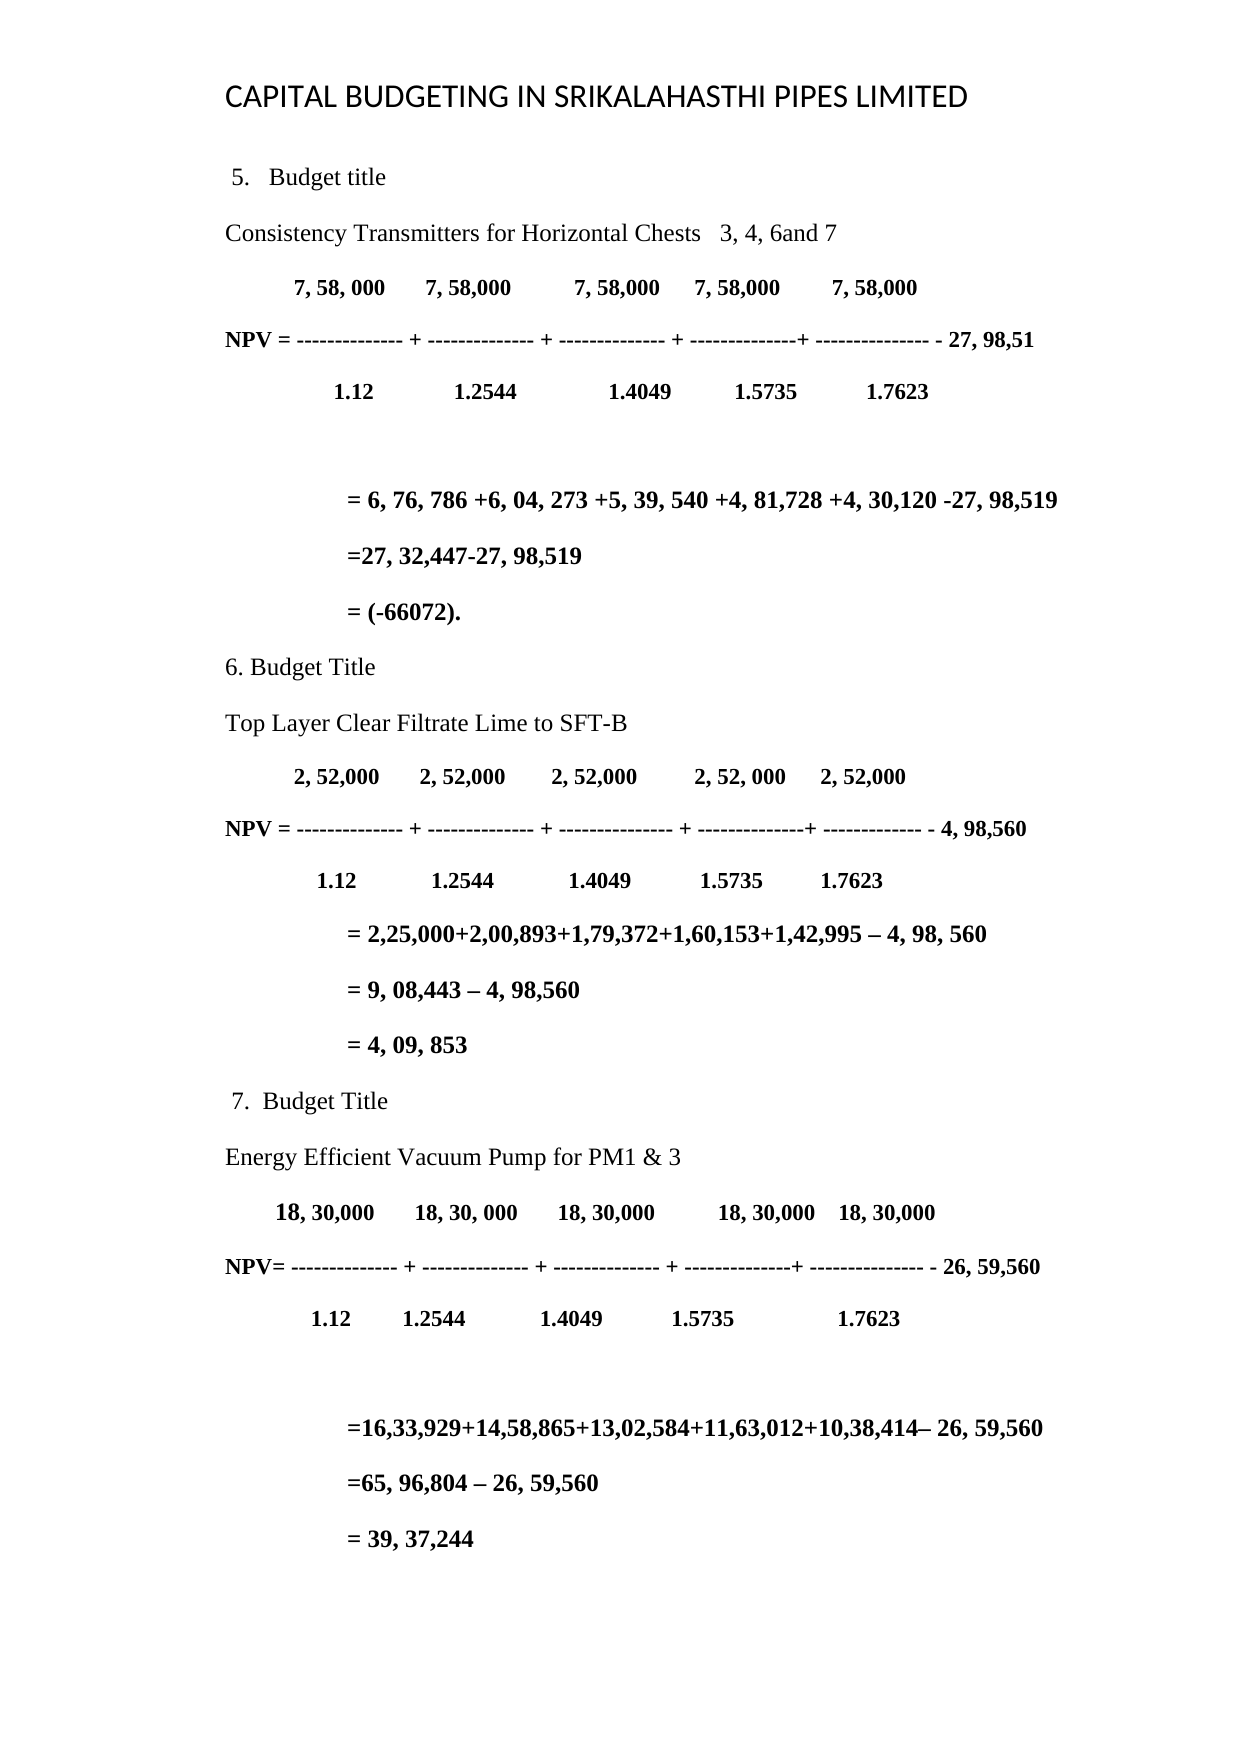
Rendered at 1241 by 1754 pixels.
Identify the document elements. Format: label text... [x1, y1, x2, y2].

text =65, 96,804 – 26, 59,560 [347, 1468, 1090, 1497]
text 2, 52,000 2, 52,000 2, 52,000 2, 52, 000 2, 52,000 [225, 763, 1090, 790]
text =27, 32,447-27, 98,519 [347, 541, 1090, 570]
text 1.12 1.2544 1.4049 1.5735 1.7623 [225, 378, 1090, 404]
text NPV= -------------- + -------------- + -------------- + --------------+ --------------- - 26, 59,560 [225, 1253, 1090, 1279]
text 18, 30,000 18, 30, 000 18, 30,000 18, 30,000 18, 30,000 [225, 1197, 1090, 1226]
text 7, 58, 000 7, 58,000 7, 58,000 7, 58,000 7, 58,000 [225, 274, 1090, 300]
text = 2,25,000+2,00,893+1,79,372+1,60,153+1,42,995 – 4, 98, 560 [347, 919, 1090, 948]
text = 6, 76, 786 +6, 04, 273 +5, 39, 540 +4, 81,728 +4, 30,120 -27, 98,519 [347, 485, 1090, 514]
text NPV = -------------- + -------------- + -------------- + --------------+ --------------- - 27, 98,51 [225, 326, 1090, 352]
text =16,33,929+14,58,865+13,02,584+11,63,012+10,38,414– 26, 59,560 [347, 1413, 1090, 1441]
text Energy Efficient Vacuum Pump for PM1 & 3 [225, 1142, 1090, 1171]
text = 4, 09, 853 [347, 1031, 1090, 1059]
text = 39, 37,244 [347, 1524, 1090, 1553]
text NPV = -------------- + -------------- + --------------- + --------------+ ------------- - 4, 98,560 [225, 815, 1090, 842]
text = 9, 08,443 – 4, 98,560 [347, 975, 1090, 1004]
text 7. Budget Title [225, 1086, 1090, 1115]
text 1.12 1.2544 1.4049 1.5735 1.7623 [225, 867, 1090, 894]
text = (-66072). [347, 597, 1090, 625]
text Top Layer Clear Filtrate Lime to SFT-B [225, 708, 1090, 737]
text 1.12 1.2544 1.4049 1.5735 1.7623 [225, 1305, 1090, 1331]
text 5. Budget title [225, 162, 1090, 191]
text 6. Budget Title [225, 652, 1090, 681]
text Consistency Transmitters for Horizontal Chests 3, 4, 6and 7 [225, 218, 1090, 247]
